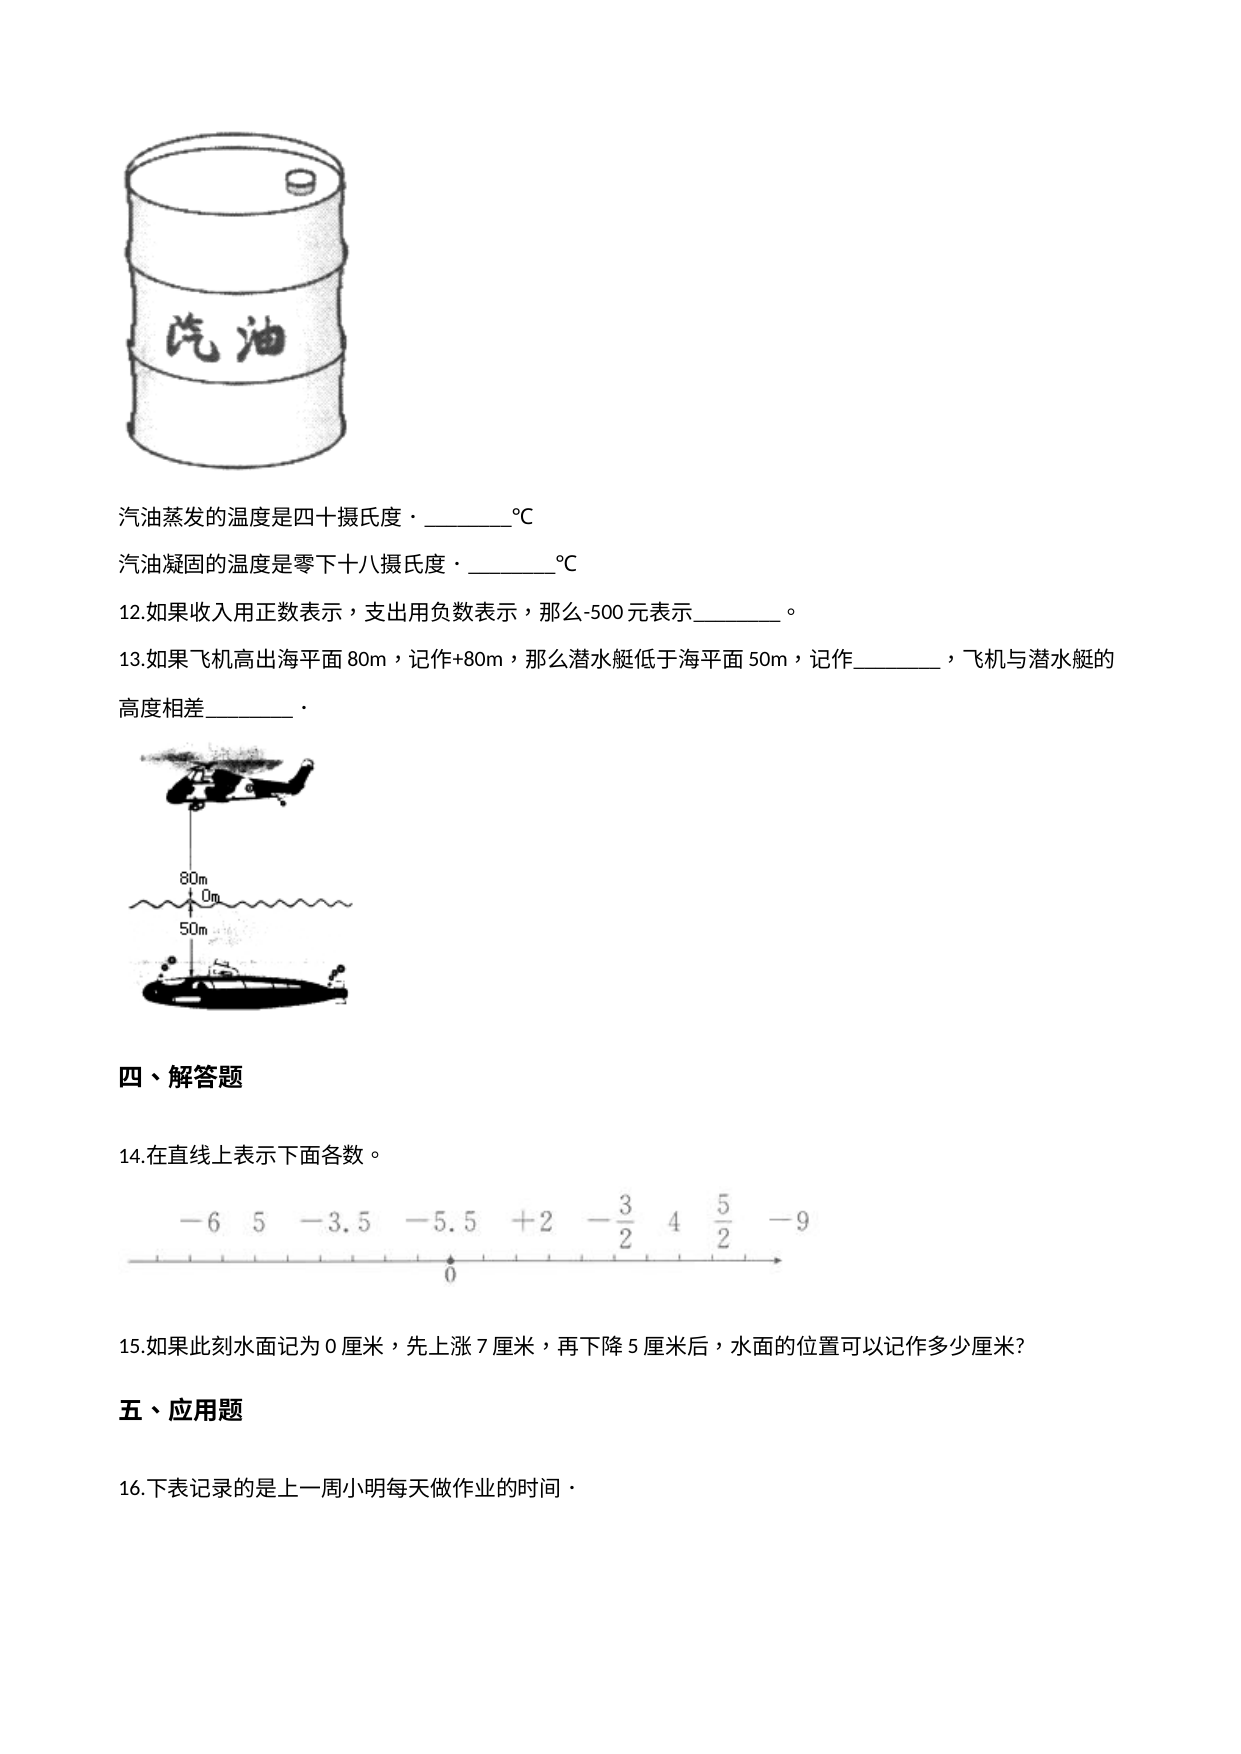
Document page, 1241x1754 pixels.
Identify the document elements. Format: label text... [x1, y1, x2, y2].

text 12.如果收入用正数表示，支出用负数表示，那么-500元表示________。 [118, 595, 1122, 628]
text 15.如果此刻水面记为0厘米，先上涨7厘米，再下降5厘米后，水面的位置可以记作多少厘米? [118, 1330, 1122, 1362]
picture [118, 738, 370, 1025]
text 汽油蒸发的温度是四十摄氏度．________℃ [118, 500, 1122, 533]
text 14.在直线上表示下面各数。 [118, 1139, 1122, 1171]
text 五、应用题 [118, 1377, 1122, 1442]
picture [118, 129, 353, 474]
text 四、解答题 [118, 1044, 1122, 1109]
text 13.如果飞机高出海平面80m，记作+80m，那么潜水艇低于海平面50m，记作________，飞机与潜水艇的高度相差________． [118, 642, 1122, 724]
text 汽油凝固的温度是零下十八摄氏度．________℃ [118, 548, 1122, 580]
picture [118, 1186, 870, 1287]
text 16.下表记录的是上一周小明每天做作业的时间． [118, 1472, 1122, 1504]
